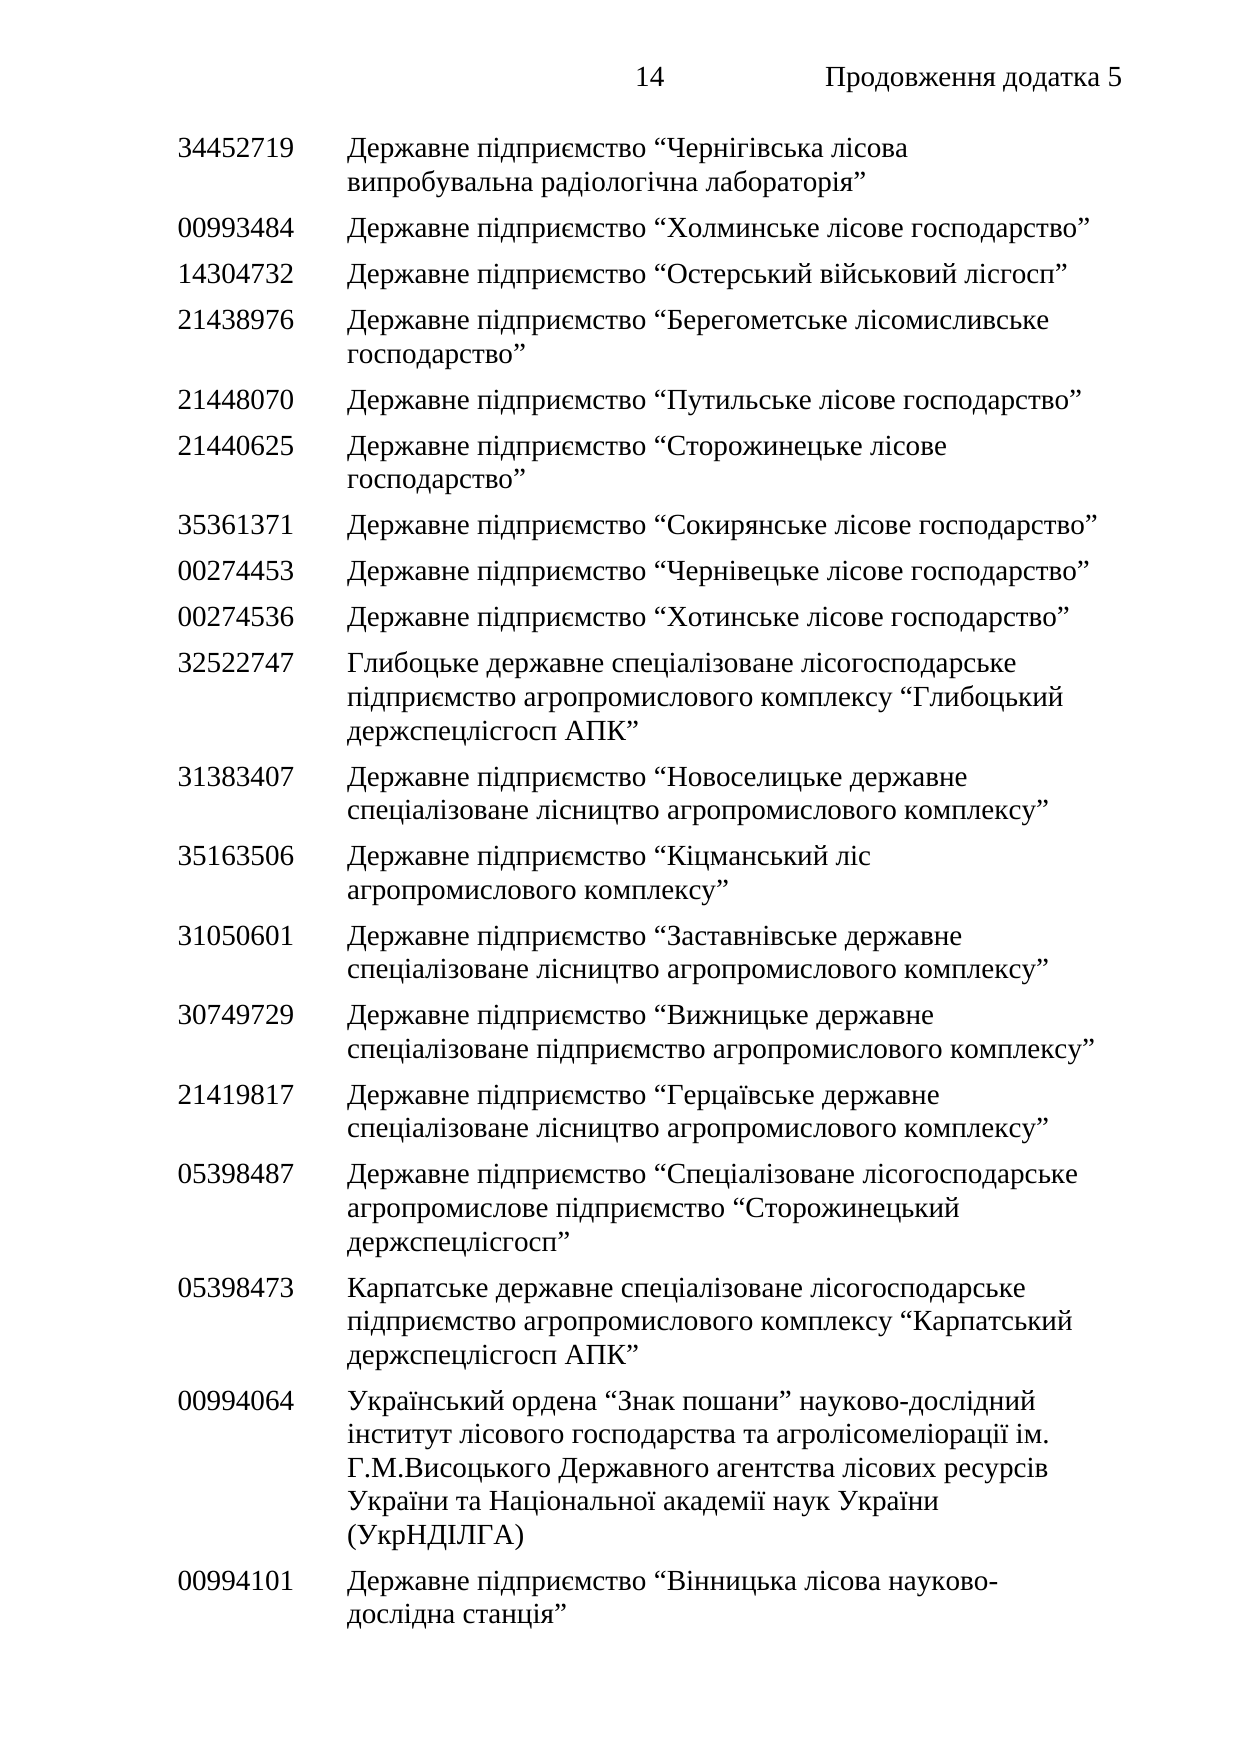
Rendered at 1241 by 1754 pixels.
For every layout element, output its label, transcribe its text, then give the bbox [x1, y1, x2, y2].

table_cell Державне підприємство “Чернівецьке лісове господарство” [336, 541, 1111, 587]
table_cell 05398487 [166, 1144, 336, 1257]
table_cell Український ордена “Знак пошани” науково-дослідний інститут лісового господарства та агролiсомелiорацiї ім. Г.М.Висоцького Державного агентства лісових ресурсів України та Національної академії наук України (УкрНДІЛГА) [336, 1370, 1111, 1551]
table_cell 21440625 [166, 415, 336, 495]
table_cell 14304732 [166, 244, 336, 290]
table_cell Державне підприємство “Новоселицьке державне спеціалізоване лісництво агропромислового комплексу” [336, 746, 1111, 826]
table_cell Державне підприємство “Вiнницька лісова науково-дослідна станція” [336, 1551, 1111, 1630]
table_cell Карпатське державне спеціалізоване лісогосподарське підприємство агропромислового комплексу “Карпатський держспецлісгосп АПК” [336, 1257, 1111, 1370]
table_cell 34452719 [166, 118, 336, 198]
table_cell Державне підприємство “Вижницьке державне спеціалізоване підприємство агропромислового комплексу” [336, 985, 1111, 1064]
table_cell 00994101 [166, 1551, 336, 1630]
table_cell Державне підприємство “Берегометське лiсомисливське господарство” [336, 290, 1111, 369]
table_cell 00274453 [166, 541, 336, 587]
table_cell 21419817 [166, 1065, 336, 1144]
table_cell 21438976 [166, 290, 336, 369]
table_cell Державне підприємство “Заставнівське державне спеціалізоване лісництво агропромислового комплексу” [336, 905, 1111, 985]
table_cell Державне підприємство “Сторожинецьке лісове господарство” [336, 415, 1111, 495]
table_cell Глибоцьке державне спеціалізоване лісогосподарське підприємство агропромислового комплексу “Глибоцький держспецлісгосп АПК” [336, 633, 1111, 746]
table_cell Державне підприємство “Герцаївське державне спеціалізоване лісництво агропромислового комплексу” [336, 1065, 1111, 1144]
table_cell Державне підприємство “Остерський військовий лісгосп” [336, 244, 1111, 290]
table_cell 35163506 [166, 826, 336, 905]
table_cell Державне підприємство “Хотинське лісове господарство” [336, 587, 1111, 633]
table_cell Державне підприємство “Кіцманський ліс агропромислового комплексу” [336, 826, 1111, 905]
table_cell 00274536 [166, 587, 336, 633]
table_cell 30749729 [166, 985, 336, 1064]
table_cell 05398473 [166, 1257, 336, 1370]
table_cell 35361371 [166, 495, 336, 541]
table_cell Державне підприємство “Сокирянське лісове господарство” [336, 495, 1111, 541]
table_cell 31050601 [166, 905, 336, 985]
table_cell 32522747 [166, 633, 336, 746]
table_cell Державне підприємство “Чернігівська лісова випробувальна радіологічна лабораторія” [336, 118, 1111, 198]
table_cell 00993484 [166, 198, 336, 244]
table_cell 31383407 [166, 746, 336, 826]
table_cell 00994064 [166, 1370, 336, 1551]
table_cell Державне підприємство “Холминське лісове господарство” [336, 198, 1111, 244]
table_cell 21448070 [166, 369, 336, 415]
table_cell Державне підприємство “Путильське лісове господарство” [336, 369, 1111, 415]
table_cell Державне підприємство “Спеціалізоване лісогосподарське агропромислове підприємство “Сторожинецький держспецлісгосп” [336, 1144, 1111, 1257]
